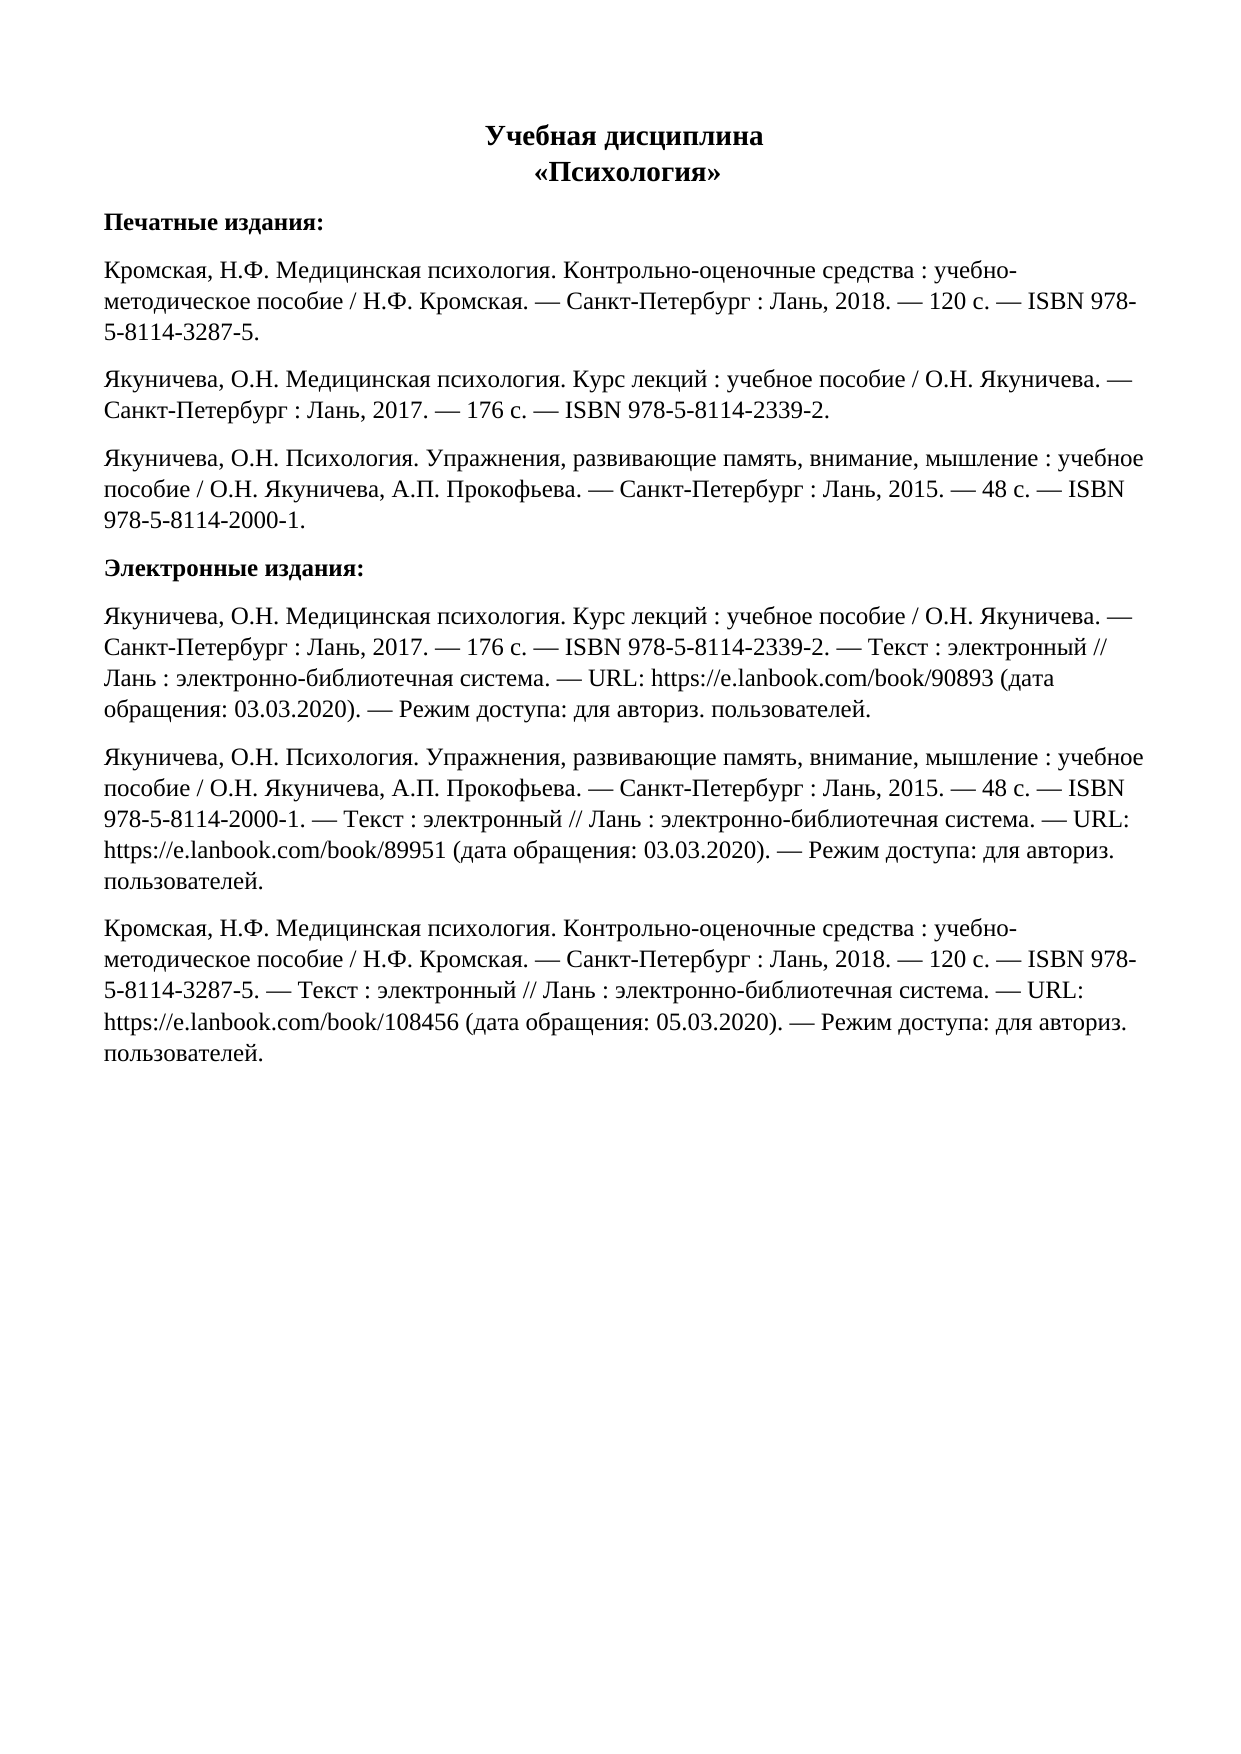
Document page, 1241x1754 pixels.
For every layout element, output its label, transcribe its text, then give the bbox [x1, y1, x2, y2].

text Якуничева, О.Н. Медицинская психология. Курс лекций : учебное пособие / О.Н. Якуничева. — Санкт-Петербург : Лань, 2017. — 176 с. — ISBN 978-5-8114-2339-2. [103, 364, 1152, 424]
text Учебная дисциплина «Психология» [103, 118, 1152, 188]
text Якуничева, О.Н. Психология. Упражнения, развивающие память, внимание, мышление : учебное пособие / О.Н. Якуничева, А.П. Прокофьева. — Санкт-Петербург : Лань, 2015. — 48 с. — ISBN 978-5-8114-2000-1. — Текст : электронный // Лань : электронно-библиотечная система. — URL: https://e.lanbook.com/book/89951 (дата обращения: 03.03.2020). — Режим доступа: для авториз. пользователей. [103, 742, 1152, 894]
text Кромская, Н.Ф. Медицинская психология. Контрольно-оценочные средства : учебно-методическое пособие / Н.Ф. Кромская. — Санкт-Петербург : Лань, 2018. — 120 с. — ISBN 978-5-8114-3287-5. [103, 255, 1152, 346]
text Кромская, Н.Ф. Медицинская психология. Контрольно-оценочные средства : учебно-методическое пособие / Н.Ф. Кромская. — Санкт-Петербург : Лань, 2018. — 120 с. — ISBN 978-5-8114-3287-5. — Текст : электронный // Лань : электронно-библиотечная система. — URL: https://e.lanbook.com/book/108456 (дата обращения: 05.03.2020). — Режим доступа: для авториз. пользователей. [103, 913, 1152, 1066]
text Электронные издания: [103, 553, 1152, 582]
text Якуничева, О.Н. Психология. Упражнения, развивающие память, внимание, мышление : учебное пособие / О.Н. Якуничева, А.П. Прокофьева. — Санкт-Петербург : Лань, 2015. — 48 с. — ISBN 978-5-8114-2000-1. [103, 443, 1152, 534]
text Якуничева, О.Н. Медицинская психология. Курс лекций : учебное пособие / О.Н. Якуничева. — Санкт-Петербург : Лань, 2017. — 176 с. — ISBN 978-5-8114-2339-2. — Текст : электронный // Лань : электронно-библиотечная система. — URL: https://e.lanbook.com/book/90893 (дата обращения: 03.03.2020). — Режим доступа: для авториз. пользователей. [103, 601, 1152, 723]
text Печатные издания: [103, 207, 1152, 236]
